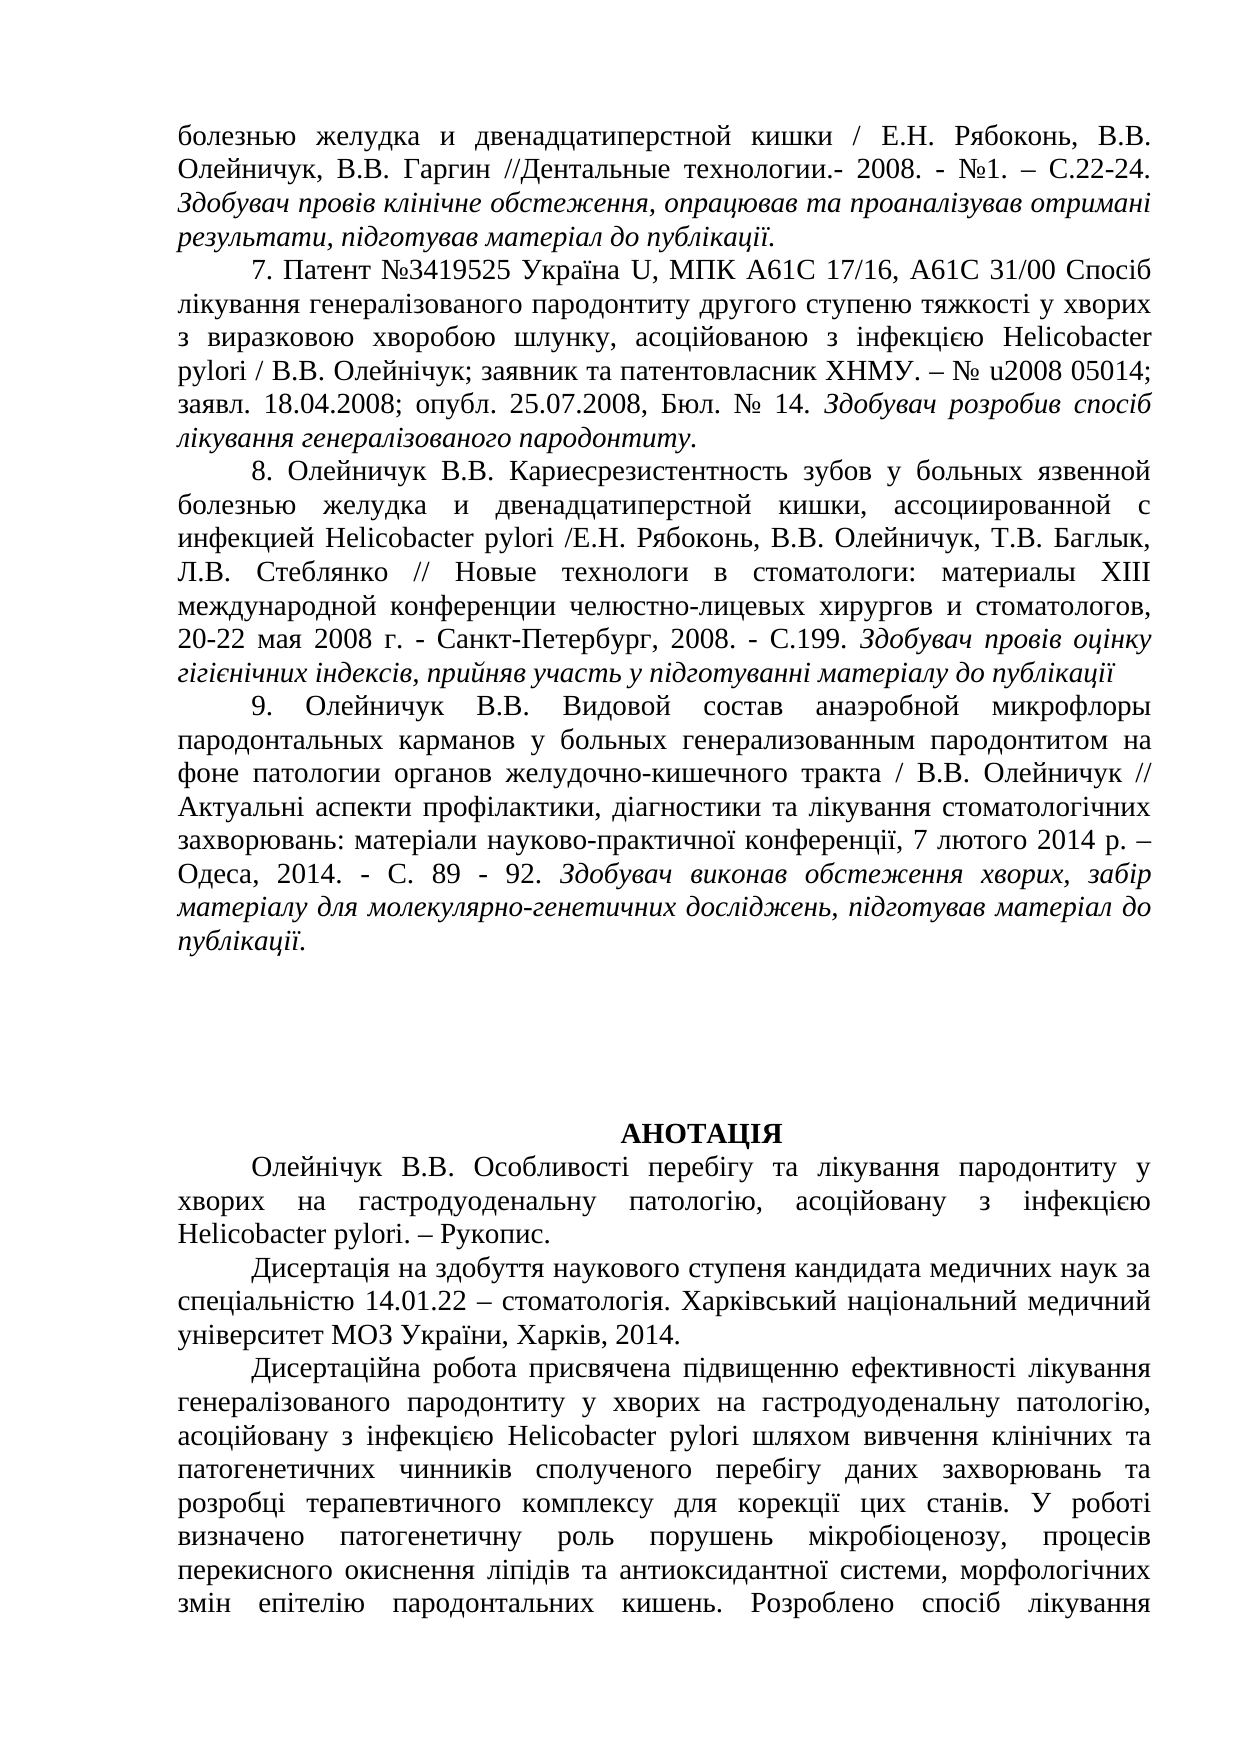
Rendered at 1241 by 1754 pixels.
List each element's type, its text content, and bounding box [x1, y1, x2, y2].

text Олейнічук В.В. Особливості перебігу та лікування пародонтиту у хворих на гастродуоденальну патологію, асоційовану з інфекцією Helicobacter рylori. – Рукопис. [177, 1149, 1152, 1250]
text 7. Патент №3419525 Україна U, МПК A61С 17/16, A61С 31/00 Спосіб лікування генералізованого пародонтиту другого ступеню тяжкості у хворих з виразковою хворобою шлунку, асоційованою з інфекцією Helicobacter рylori / В.В. Олейнічук; заявник та патентовласник ХНМУ. – № u2008 05014; заявл. 18.04.2008; опубл. 25.07.2008, Бюл. № 14. Здобувач розробив спосіб лікування генералізованого пародонтиту. [177, 252, 1152, 453]
text Дисертація на здобуття наукового ступеня кандидата медичних наук за спеціальністю 14.01.22 – стоматологія. Харківський національний медичний університет МОЗ України, Харків, 2014. [177, 1250, 1152, 1351]
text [177, 118, 1152, 252]
text 9. Олейничук В.В. Видовой состав анаэробной микрофлоры пародонтальных карманов у больных генерализованным пародонтитом на фоне патологии органов желудочно-кишечного тракта / В.В. Олейничук // Актуальні аспекти профілактики, діагностики та лікування стоматологічних захворювань: матеріали науково-практичної конференції, 7 лютого 2014 р. – Одеса, 2014. - С. 89 - 92. Здобувач виконав обстеження хворих, забір матеріалу для молекулярно-генетичних досліджень, підготував матеріал до публікації. [177, 688, 1152, 957]
text АНОТАЦІЯ [177, 1116, 1152, 1149]
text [177, 1351, 1152, 1619]
text 8. Олейничук В.В. Кариесрезистентность зубов у больных язвенной болезнью желудка и двенадцатиперстной кишки, ассоциированной с инфекцией Helicobacter рylori /Е.Н. Рябоконь, В.В. Олейничук, Т.В. Баглык, Л.В. Стеблянко // Новые технологи в стоматологи: материалы XIII международной конференции челюстно-лицевых хирургов и стоматологов, 20-22 мая 2008 г. - Санкт-Петербург, 2008. - С.199. Здобувач провів оцінку гігієнічних індексів, прийняв участь у підготуванні матеріалу до публікації [177, 453, 1152, 688]
